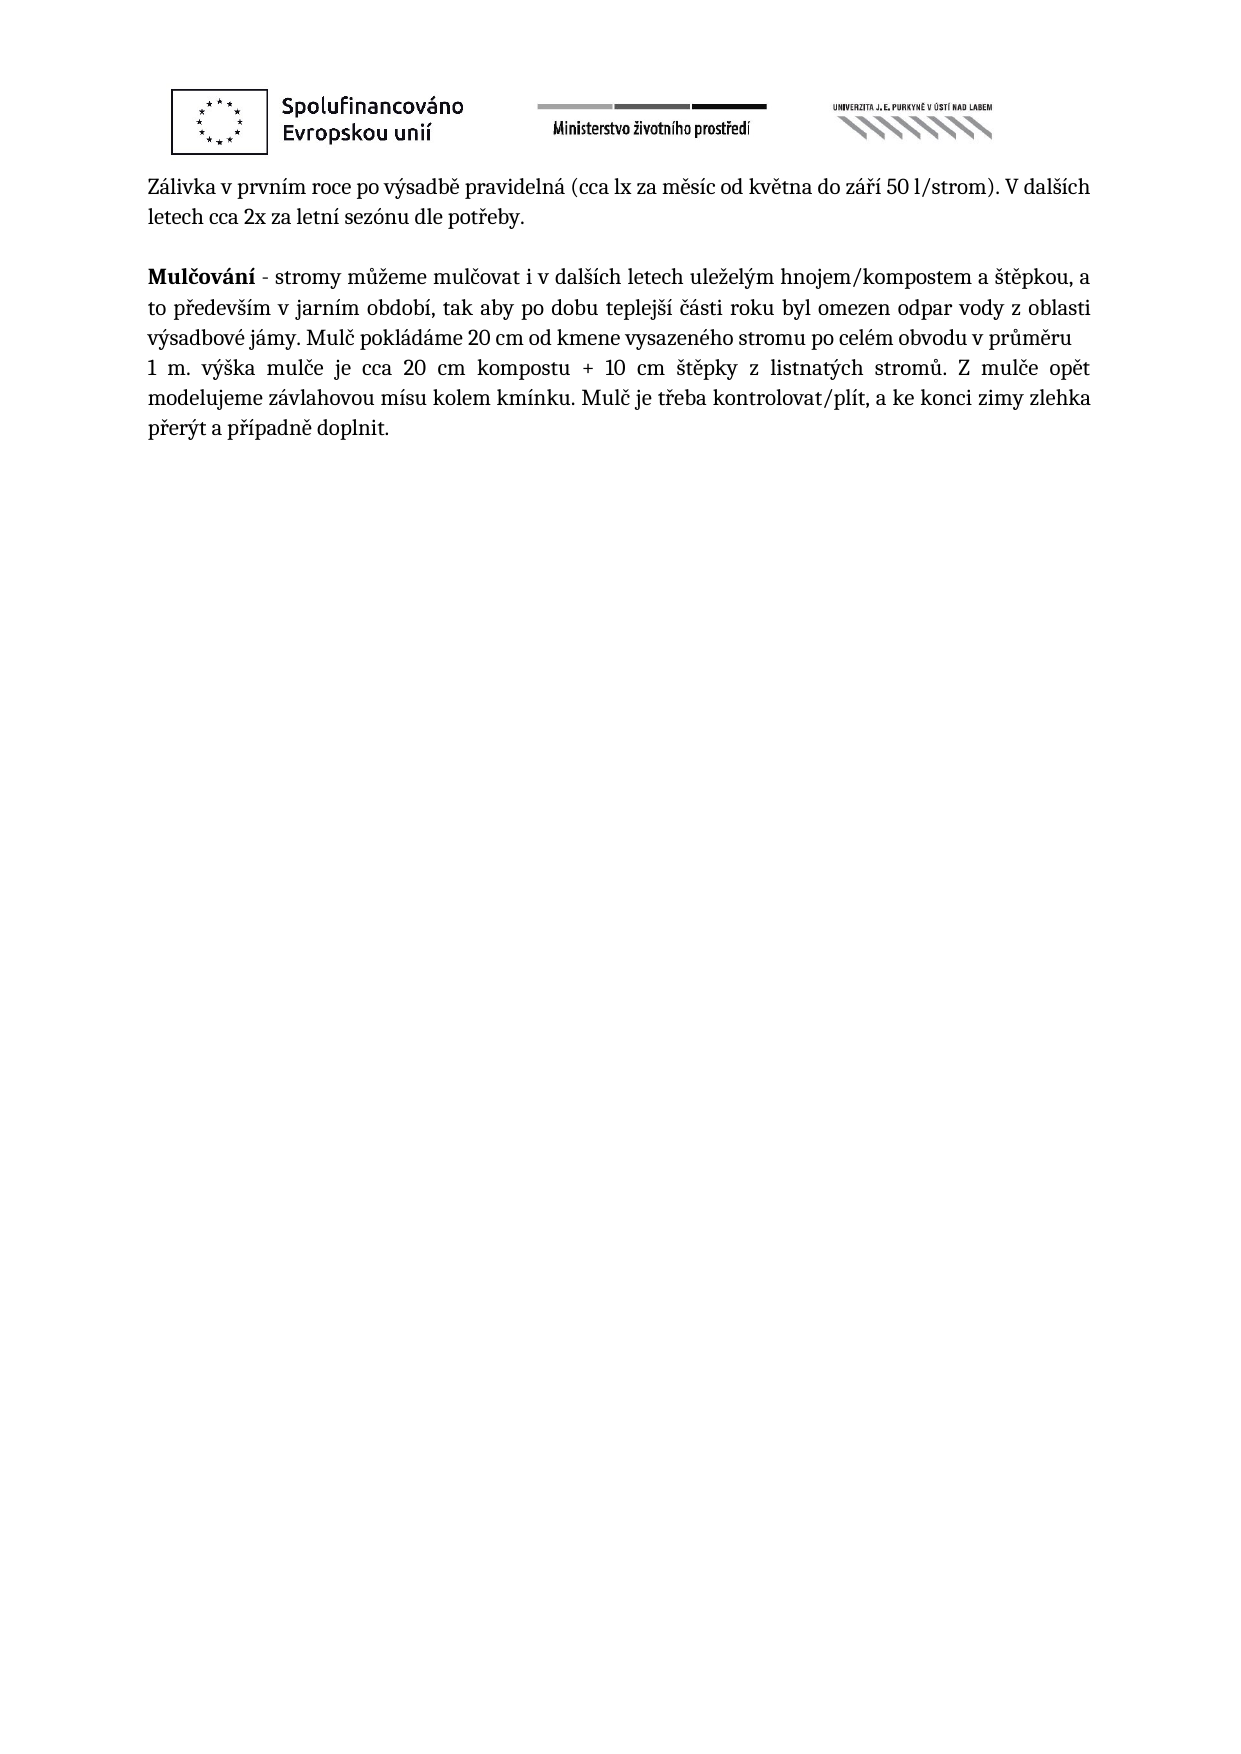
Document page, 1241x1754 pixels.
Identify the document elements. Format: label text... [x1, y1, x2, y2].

text Zálivka v prvním roce po výsadbě pravidelná (cca lx za měsíc od května do září 50 l/strom). V dalších letech cca 2x za letní sezónu dle potřeby. [148, 173, 1093, 230]
text Mulčování - stromy můžeme mulčovat i v dalších letech uleželým hnojem/kompostem a štěpkou, a to především v jarním období, tak aby po dobu teplejší části roku byl omezen odpar vody z oblasti výsadbové jámy. Mulč pokládáme 20 cm od kmene vysazeného stromu po celém obvodu v průměru [148, 264, 1093, 351]
text 1 m. výška mulče je cca 20 cm kompostu + 10 cm štěpky z listnatých stromů. Z mulče opět modelujeme závlahovou mísu kolem kmínku. Mulč je třeba kontrolovat/plít, a ke konci zimy zlehka přerýt a případně doplnit. [148, 355, 1093, 441]
picture [147, 73, 1019, 174]
